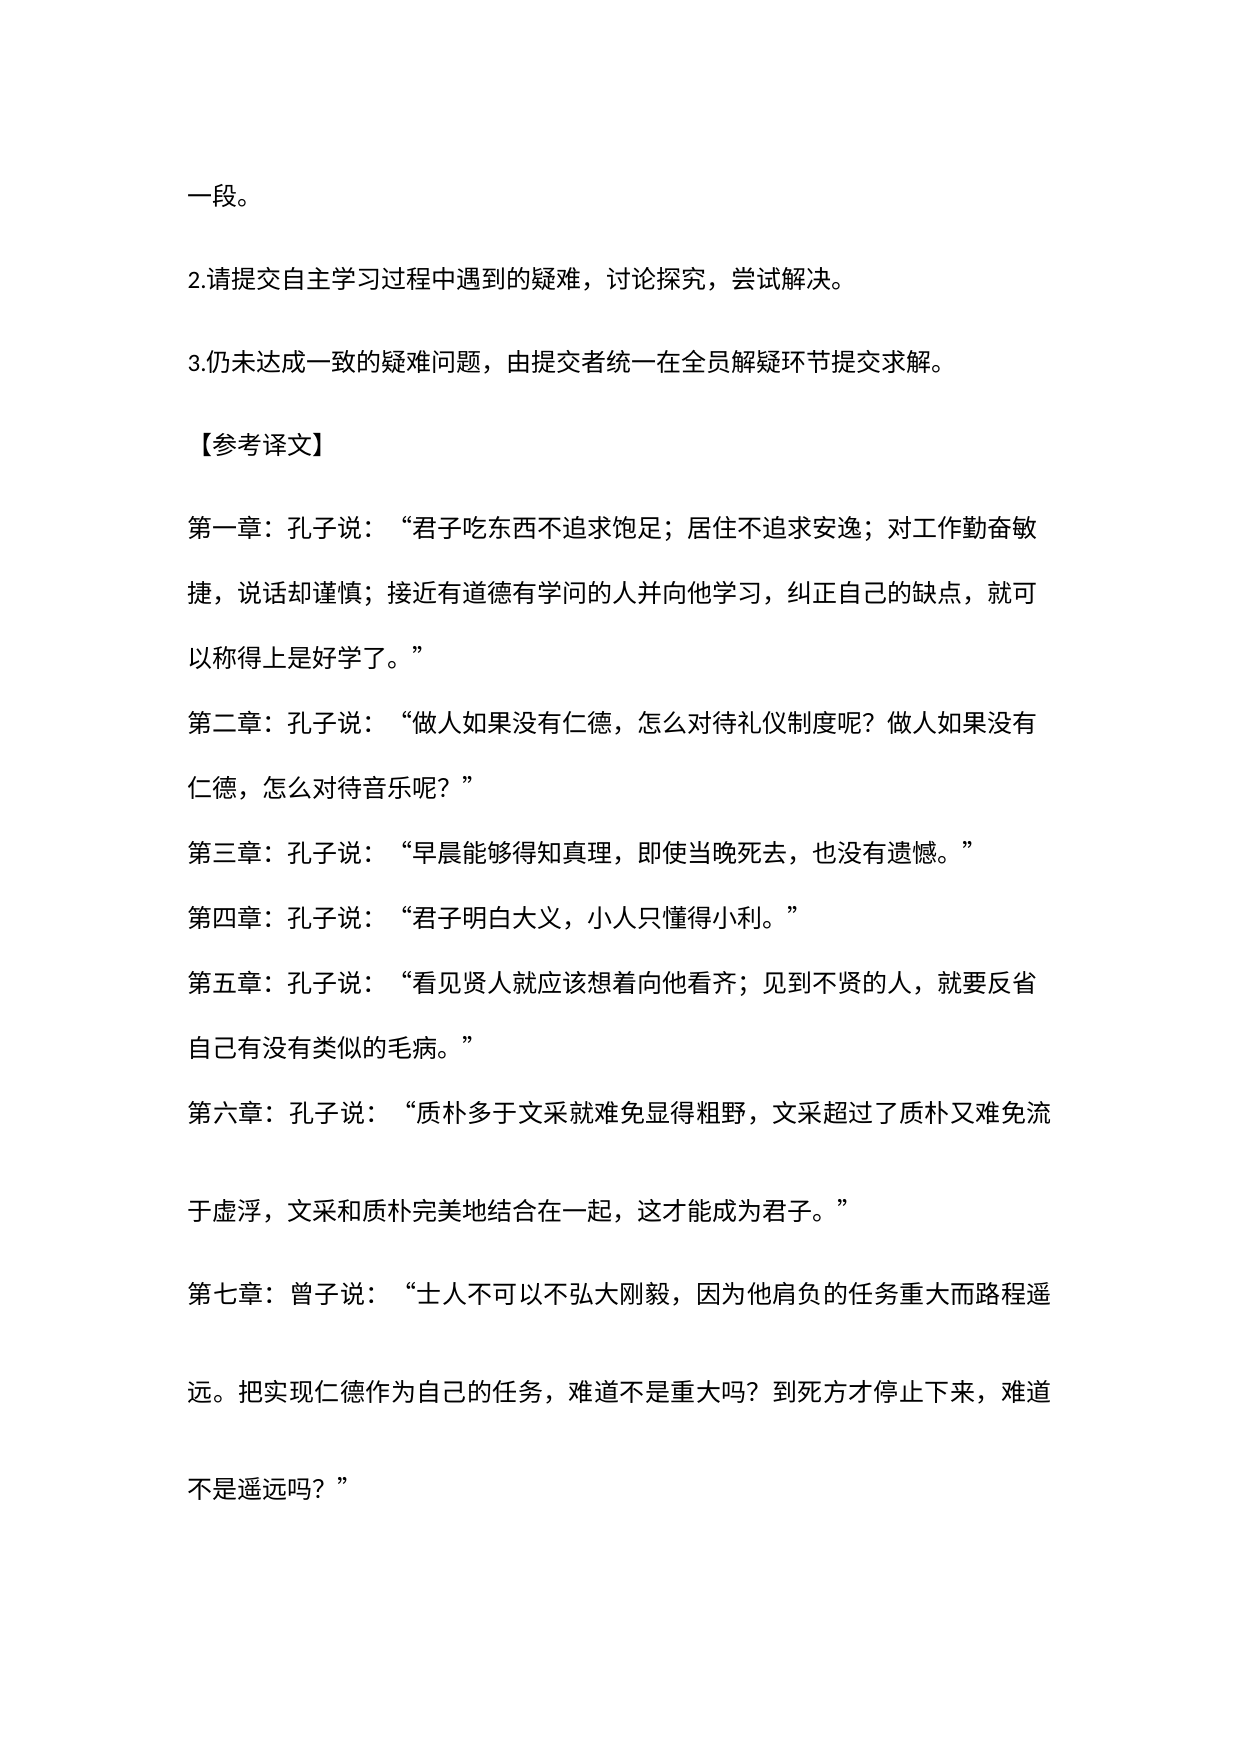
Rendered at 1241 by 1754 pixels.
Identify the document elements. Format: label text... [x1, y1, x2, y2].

text 3.仍未达成一致的疑难问题，由提交者统一在全员解疑环节提交求解。 [187, 328, 1053, 393]
text 【参考译文】 [187, 411, 1053, 476]
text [187, 162, 1053, 227]
text 第一章：孔子说：“君子吃东西不追求饱足；居住不追求安逸；对工作勤奋敏捷，说话却谨慎；接近有道德有学问的人并向他学习，纠正自己的缺点，就可以称得上是好学了。” [187, 494, 1053, 689]
text 第二章：孔子说：“做人如果没有仁德，怎么对待礼仪制度呢？做人如果没有仁德，怎么对待音乐呢？” 第三章：孔子说：“早晨能够得知真理，即使当晚死去，也没有遗憾。” 第四章：孔子说：“君子明白大义，小人只懂得小利。” [187, 689, 1053, 949]
text 第五章：孔子说：“看见贤人就应该想着向他看齐；见到不贤的人，就要反省自己有没有类似的毛病。” [187, 949, 1053, 1079]
text 2.请提交自主学习过程中遇到的疑难，讨论探究，尝试解决。 [187, 245, 1053, 310]
text 第七章：曾子说：“士人不可以不弘大刚毅，因为他肩负的任务重大而路程遥远。把实现仁德作为自己的任务，难道不是重大吗？到死方才停止下来，难道不是遥远吗？” [187, 1260, 1053, 1520]
text 第六章：孔子说：“质朴多于文采就难免显得粗野，文采超过了质朴又难免流于虚浮，文采和质朴完美地结合在一起，这才能成为君子。” [187, 1079, 1053, 1242]
